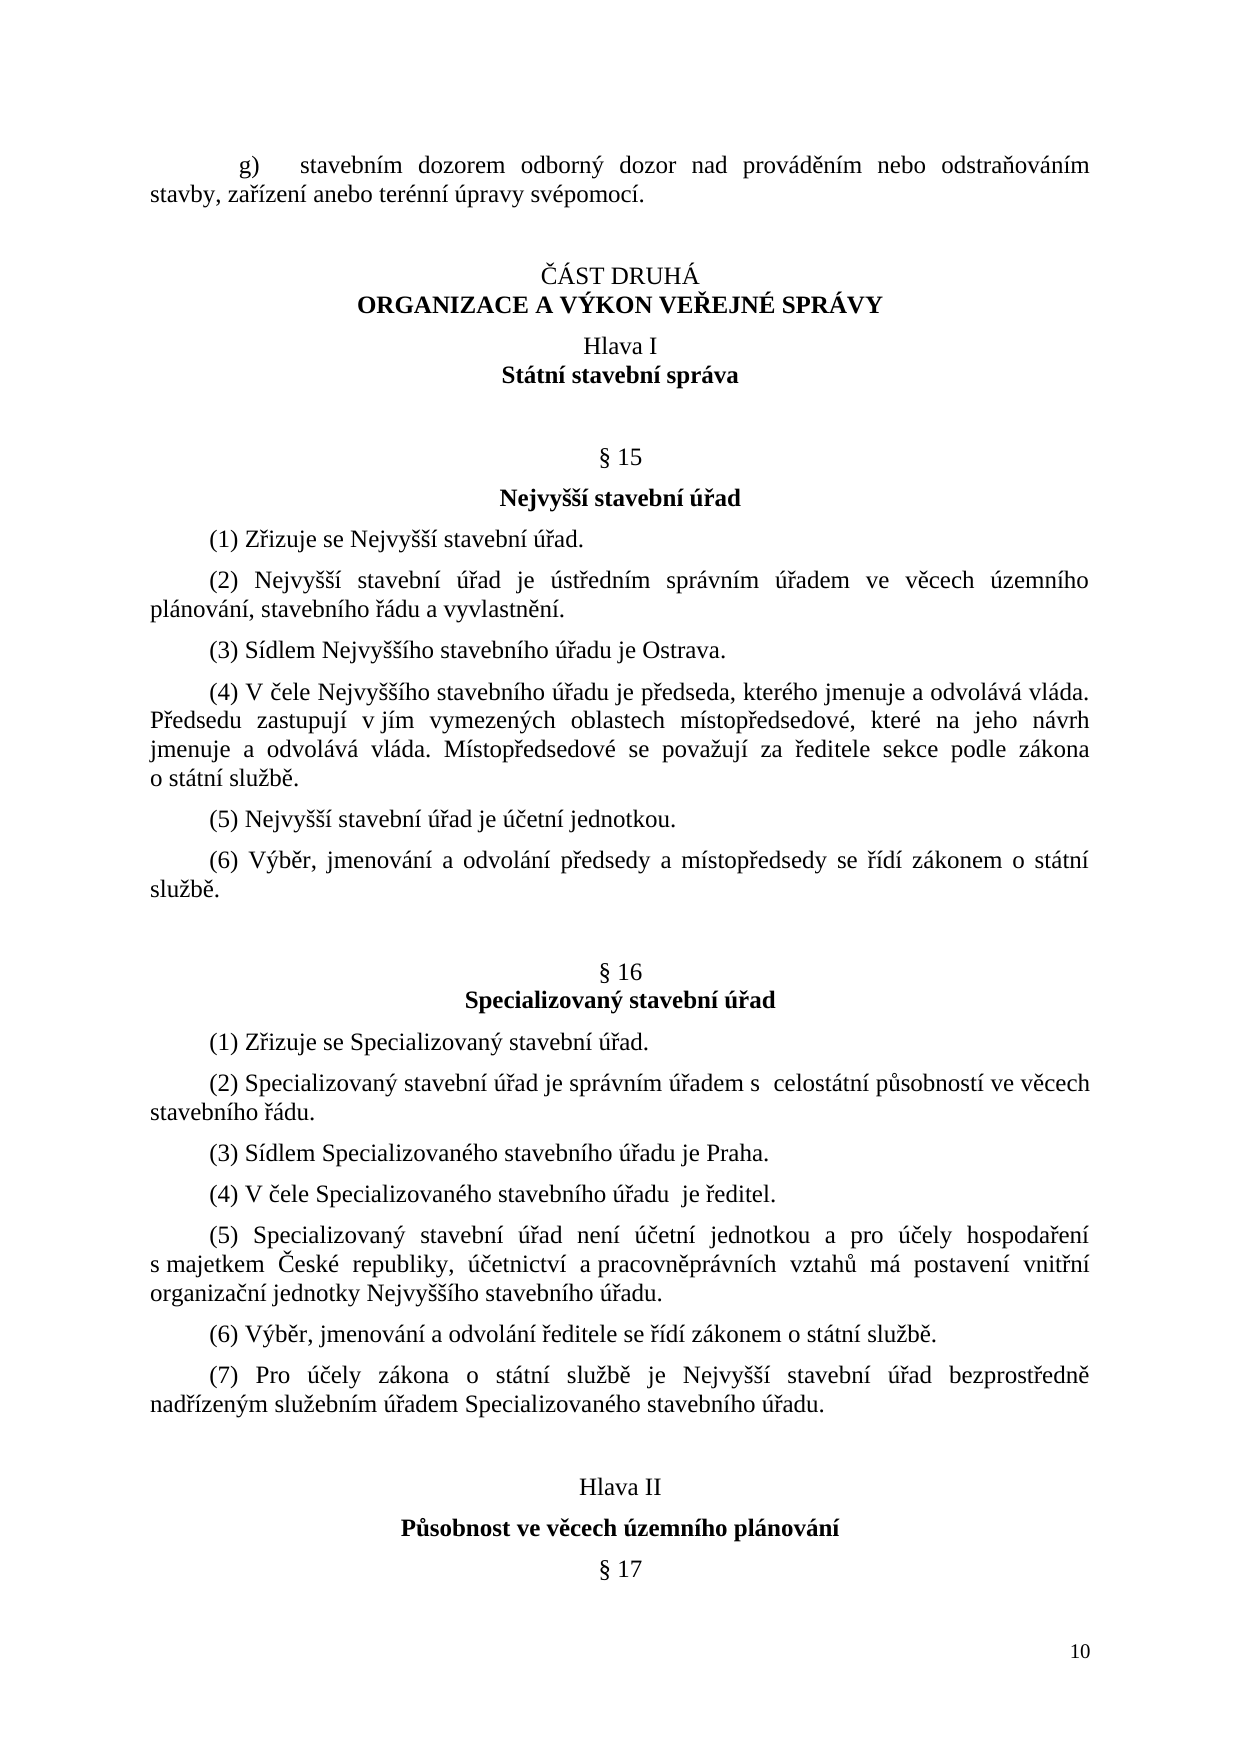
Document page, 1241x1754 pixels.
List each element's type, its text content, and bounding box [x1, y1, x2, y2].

text Nejvyšší stavební úřad [150, 483, 1090, 512]
text (2) Nejvyšší stavební úřad je ústředním správním úřadem ve věcech územního plánování, stavebního řádu a vyvlastnění. [150, 566, 1090, 623]
text (7) Pro účely zákona o státní službě je Nejvyšší stavební úřad bezprostředně nadřízeným služebním úřadem Specializovaného stavebního úřadu. [150, 1361, 1090, 1418]
text (6) Výběr, jmenování a odvolání ředitele se řídí zákonem o státní službě. [150, 1319, 1090, 1348]
text (6) Výběr, jmenování a odvolání předsedy a místopředsedy se řídí zákonem o státní službě. [150, 846, 1090, 903]
text § 17 [150, 1554, 1090, 1583]
text (4) V čele Specializovaného stavebního úřadu je ředitel. [150, 1179, 1090, 1208]
text (1) Zřizuje se Nejvyšší stavební úřad. [150, 524, 1090, 553]
text § 15 [150, 442, 1090, 471]
text Působnost ve věcech územního plánování [150, 1513, 1090, 1542]
text § 16 Specializovaný stavební úřad [150, 957, 1090, 1014]
text (5) Nejvyšší stavební úřad je účetní jednotkou. [150, 804, 1090, 833]
text Hlava I Státní stavební správa [150, 331, 1090, 389]
text Hlava II [150, 1472, 1090, 1501]
text g) stavebním dozorem odborný dozor nad prováděním nebo odstraňováním stavby, zařízení anebo terénní úpravy svépomocí. [150, 150, 1090, 207]
text (1) Zřizuje se Specializovaný stavební úřad. [150, 1027, 1090, 1056]
text (4) V čele Nejvyššího stavebního úřadu je předseda, kterého jmenuje a odvolává vláda. Předsedu zastupují v jím vymezených oblastech místopředsedové, které na jeho návrh jmenuje a odvolává vláda. Místopředsedové se považují za ředitele sekce podle zákona o státní službě. [150, 677, 1090, 792]
text ČÁST druhá Organizace a VÝKON VEŘEJNÉ SPRÁVY [150, 261, 1090, 319]
text (3) Sídlem Specializovaného stavebního úřadu je Praha. [150, 1138, 1090, 1167]
text (2) Specializovaný stavební úřad je správním úřadem s celostátní působností ve věcech stavebního řádu. [150, 1068, 1090, 1126]
text (5) Specializovaný stavební úřad není účetní jednotkou a pro účely hospodaření s majetkem České republiky, účetnictví a pracovněprávních vztahů má postavení vnitřní organizační jednotky Nejvyššího stavebního úřadu. [150, 1221, 1090, 1307]
text (3) Sídlem Nejvyššího stavebního úřadu je Ostrava. [150, 636, 1090, 664]
